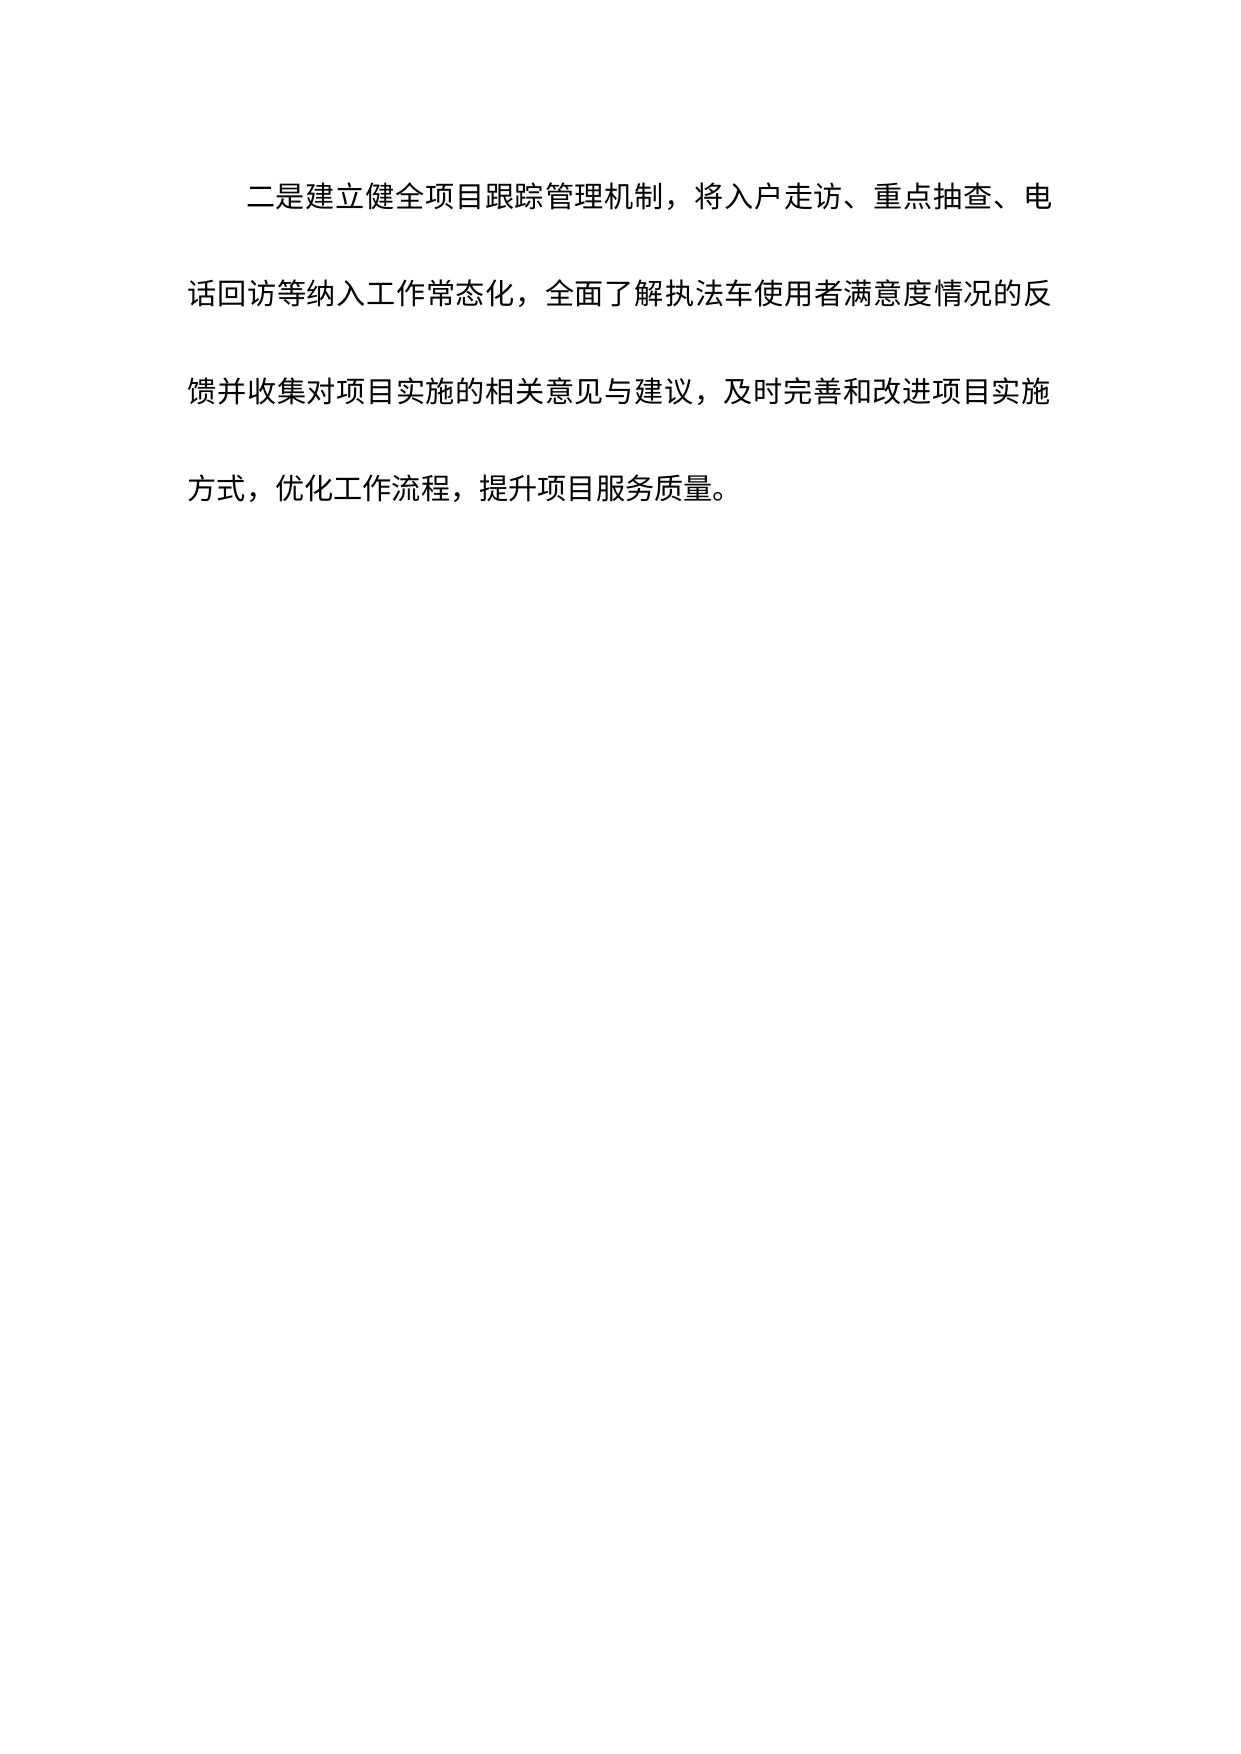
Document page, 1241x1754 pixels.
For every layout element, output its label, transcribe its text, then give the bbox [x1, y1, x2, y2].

text 二是建立健全项目跟踪管理机制，将入户走访、重点抽查、电话回访等纳入工作常态化，全面了解执法车使用者满意度情况的反馈并收集对项目实施的相关意见与建议，及时完善和改进项目实施方式，优化工作流程，提升项目服务质量。 [187, 162, 1053, 519]
